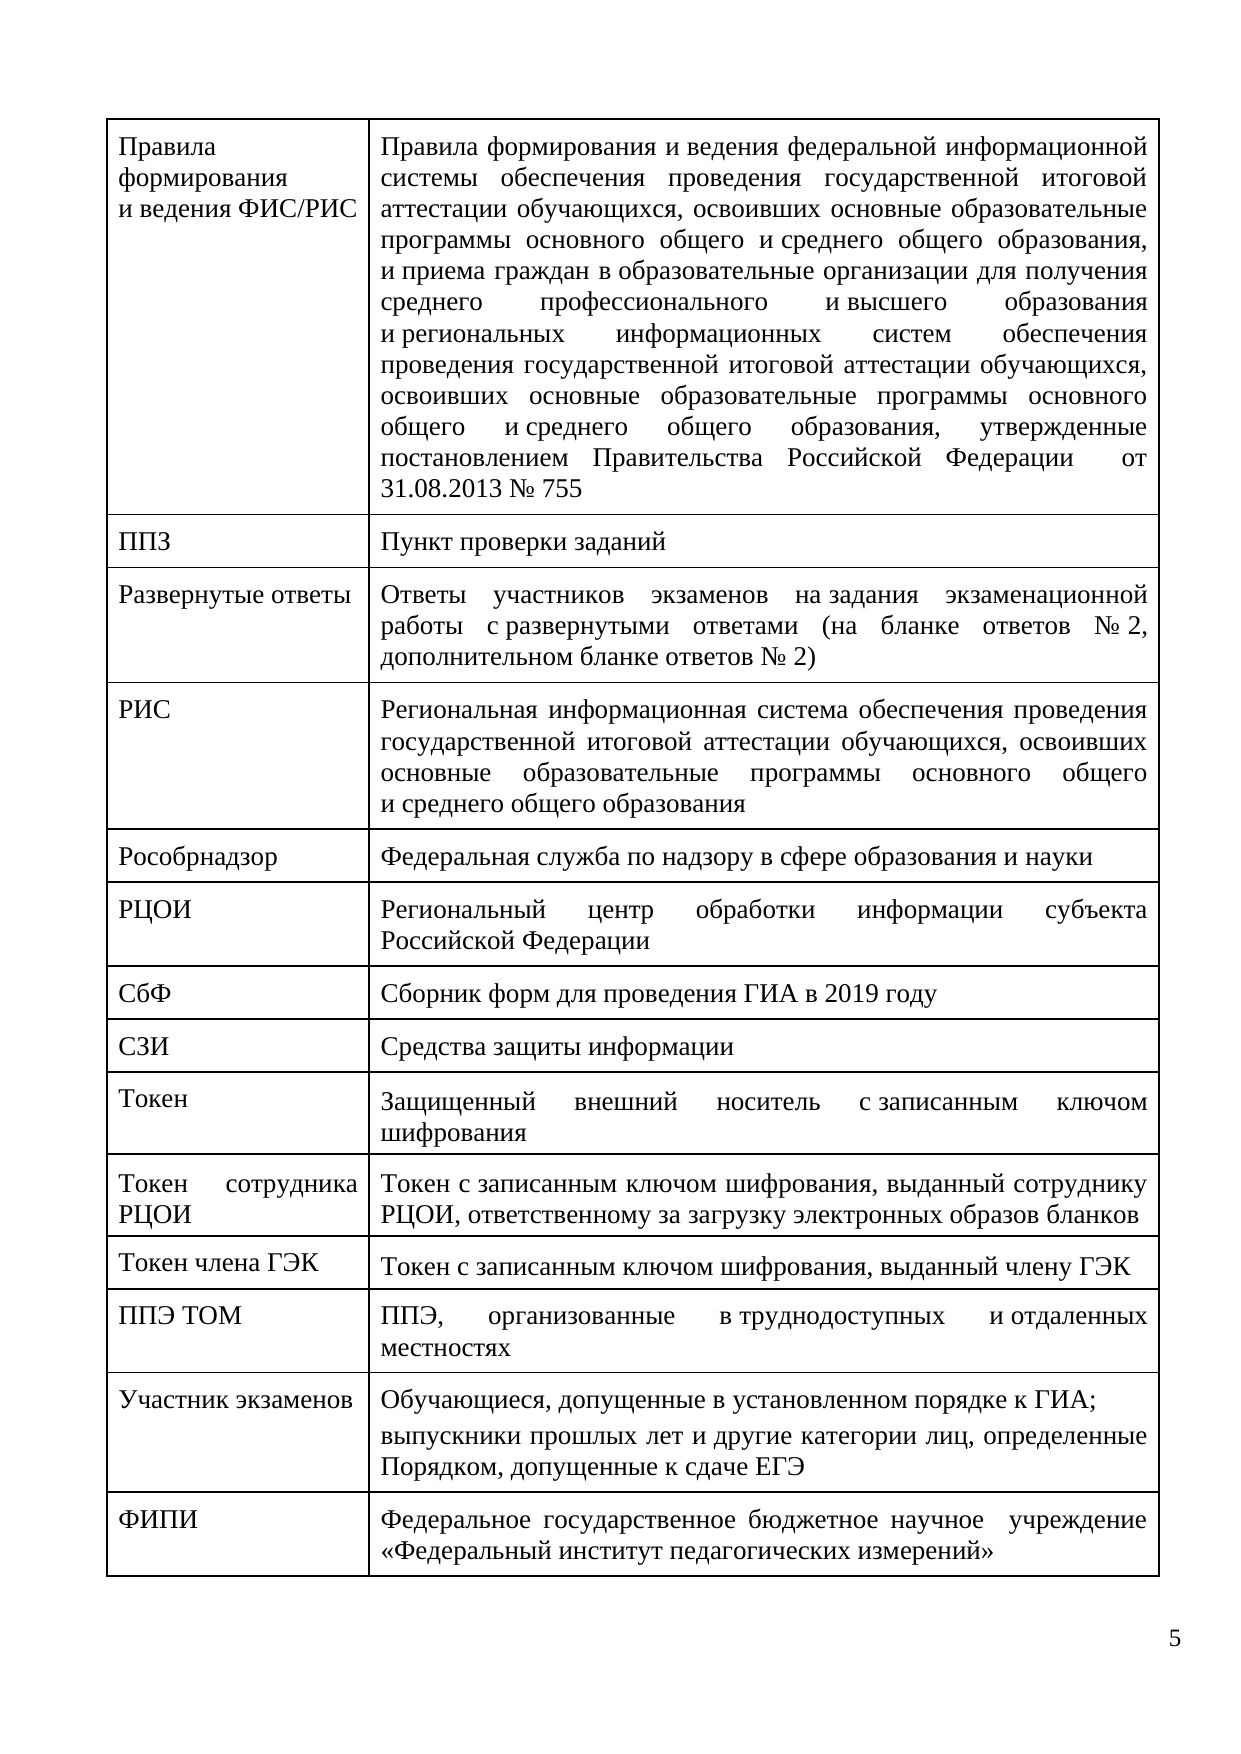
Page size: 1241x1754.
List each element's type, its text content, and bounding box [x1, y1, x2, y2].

table_cell Защищенный внешний носитель с записанным ключом шифрования [370, 1073, 1158, 1153]
table_cell ППЗ [108, 515, 368, 567]
table_cell РИС [108, 683, 368, 828]
table_cell Федеральная служба по надзору в сфере образования и науки [370, 830, 1158, 881]
table_cell Участник экзаменов [108, 1373, 368, 1491]
table_cell ППЭ ТОМ [108, 1290, 368, 1372]
table_cell Развернутые ответы [108, 568, 368, 682]
table_cell Токен [108, 1073, 368, 1153]
table_cell Пункт проверки заданий [370, 515, 1158, 567]
table_cell Средства защиты информации [370, 1020, 1158, 1071]
table_cell Региональный центр обработки информации субъекта Российской Федерации [370, 883, 1158, 965]
table_cell СЗИ [108, 1020, 368, 1071]
table_cell Федеральное государственное бюджетное научное учреждение «Федеральный институт педагогических измерений» [370, 1493, 1158, 1575]
table_cell Токен сотрудника РЦОИ [108, 1155, 368, 1235]
table_cell Правила формирования и ведения федеральной информационной системы обеспечения проведения государственной итоговой аттестации обучающихся, освоивших основные образовательные программы основного общего и среднего общего образования, и приема граждан в образовательные организации для получения среднего профессионального и высшего образования и региональных информационных систем обеспечения проведения государственной итоговой аттестации обучающихся, освоивших основные образовательные программы основного общего и среднего общего образования, утвержденные постановлением Правительства Российской Федерации от 31.08.2013 № 755 [370, 120, 1158, 514]
table_cell Токен члена ГЭК [108, 1237, 368, 1288]
table_cell Правила формирования и ведения ФИС/РИС [108, 120, 368, 514]
table_cell ППЭ, организованные в труднодоступных и отдаленных местностях [370, 1290, 1158, 1372]
table_cell ФИПИ [108, 1493, 368, 1575]
table_cell Обучающиеся, допущенные в установленном порядке к ГИА; выпускники прошлых лет и другие категории лиц, определенные Порядком, допущенные к сдаче ЕГЭ [370, 1373, 1158, 1491]
table_cell Токен с записанным ключом шифрования, выданный сотруднику РЦОИ, ответственному за загрузку электронных образов бланков [370, 1155, 1158, 1235]
table_cell СбФ [108, 967, 368, 1018]
table_cell РЦОИ [108, 883, 368, 965]
table_cell Сборник форм для проведения ГИА в 2019 году [370, 967, 1158, 1018]
table_cell Рособрнадзор [108, 830, 368, 881]
table_cell Ответы участников экзаменов на задания экзаменационной работы с развернутыми ответами (на бланке ответов № 2, дополнительном бланке ответов № 2) [370, 568, 1158, 682]
table_cell Токен с записанным ключом шифрования, выданный члену ГЭК [370, 1237, 1158, 1288]
table_cell Региональная информационная система обеспечения проведения государственной итоговой аттестации обучающихся, освоивших основные образовательные программы основного общего и среднего общего образования [370, 683, 1158, 828]
